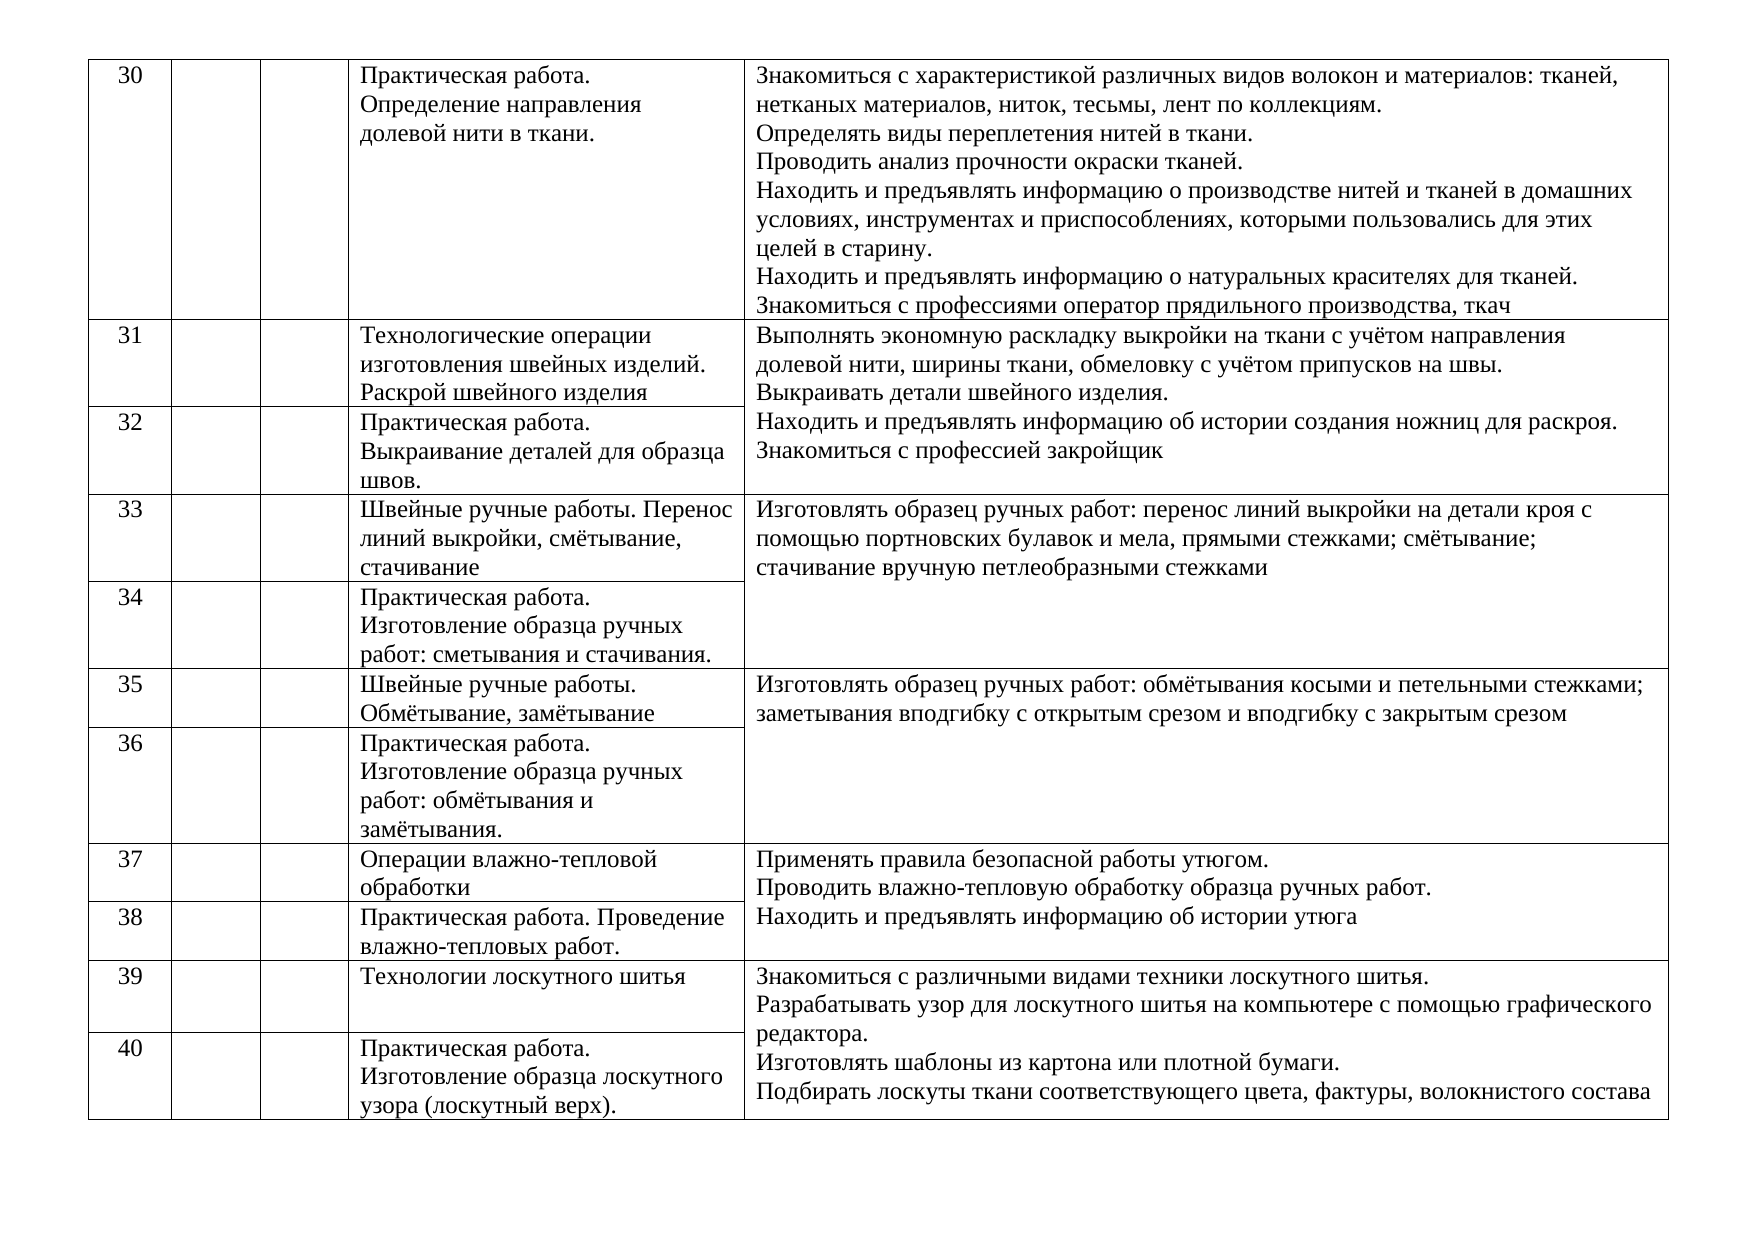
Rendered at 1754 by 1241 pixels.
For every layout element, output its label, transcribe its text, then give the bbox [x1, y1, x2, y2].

table_cell Практическая работа. Проведение влажно-тепловых работ. [349, 902, 744, 960]
table_cell 34 [89, 582, 171, 668]
table_cell [261, 582, 348, 668]
table_cell 37 [89, 844, 171, 901]
table_cell 36 [89, 728, 171, 843]
table_cell Практическая работа. Определение направления долевой нити в ткани. [349, 60, 744, 319]
table_cell [261, 728, 348, 843]
table_cell [261, 844, 348, 901]
table_cell [172, 961, 260, 1032]
table_cell 32 [89, 407, 171, 493]
table_cell [172, 407, 260, 493]
table_cell [172, 582, 260, 668]
table_cell Швейные ручные работы. Перенос линий выкройки, смётывание, стачивание [349, 495, 744, 581]
table_cell Выполнять экономную раскладку выкройки на ткани с учётом направления долевой нити, ширины ткани, обмеловку с учётом припусков на швы. Выкраивать детали швейного изделия. Находить и предъявлять информацию об истории создания ножниц для раскроя. Знакомиться с профессией закройщик [745, 320, 1668, 493]
table_cell 40 [89, 1033, 171, 1119]
table_cell [261, 902, 348, 960]
table_cell Швейные ручные работы. Обмётывание, замётывание [349, 669, 744, 727]
table_cell [261, 961, 348, 1032]
table_cell Технологические операции изготовления швейных изделий. Раскрой швейного изделия [349, 320, 744, 406]
table_cell Изготовлять образец ручных работ: перенос линий выкройки на детали кроя с помощью портновских булавок и мела, прямыми стежками; смётывание; стачивание вручную петлеобразными стежками [745, 495, 1668, 668]
table_cell Технологии лоскутного шитья [349, 961, 744, 1032]
table_cell [172, 669, 260, 727]
table_cell Изготовлять образец ручных работ: обмётывания косыми и петельными стежками; заметывания вподгибку с открытым срезом и вподгибку с закрытым срезом [745, 669, 1668, 843]
table_cell Практическая работа. Выкраивание деталей для образца швов. [349, 407, 744, 493]
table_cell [745, 60, 1668, 319]
table_cell 38 [89, 902, 171, 960]
table_cell [261, 495, 348, 581]
table_cell 31 [89, 320, 171, 406]
table_cell Практическая работа. Изготовление образца ручных работ: обмётывания и замётывания. [349, 728, 744, 843]
table_cell [261, 407, 348, 493]
table_cell [172, 320, 260, 406]
table_cell [261, 60, 348, 319]
table_cell 35 [89, 669, 171, 727]
table_cell 39 [89, 961, 171, 1032]
table_cell [172, 60, 260, 319]
table_cell 30 [89, 60, 171, 319]
table_cell Применять правила безопасной работы утюгом. Проводить влажно-тепловую обработку образца ручных работ. Находить и предъявлять информацию об истории утюга [745, 844, 1668, 960]
table_cell [172, 902, 260, 960]
table_cell [261, 1033, 348, 1119]
table_cell 33 [89, 495, 171, 581]
table_cell [261, 320, 348, 406]
table_cell Практическая работа. Изготовление образца ручных работ: сметывания и стачивания. [349, 582, 744, 668]
table_cell [172, 495, 260, 581]
table_cell [172, 844, 260, 901]
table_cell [349, 1033, 744, 1119]
table_cell [172, 1033, 260, 1119]
table_cell Операции влажно-тепловой обработки [349, 844, 744, 901]
table_cell Знакомиться с различными видами техники лоскутного шитья. Разрабатывать узор для лоскутного шитья на компьютере с помощью графического редактора. Изготовлять шаблоны из картона или плотной бумаги. Подбирать лоскуты ткани соответствующего цвета, фактуры, волокнистого состава для создания лоскутного изделия. Изготовлять образцы лоскутных узоров. Обсуждать наиболее удачные работы. Находить и предъявлять информацию об истории лоскутного шитья [745, 961, 1668, 1119]
table_cell [261, 669, 348, 727]
table_cell [172, 728, 260, 843]
